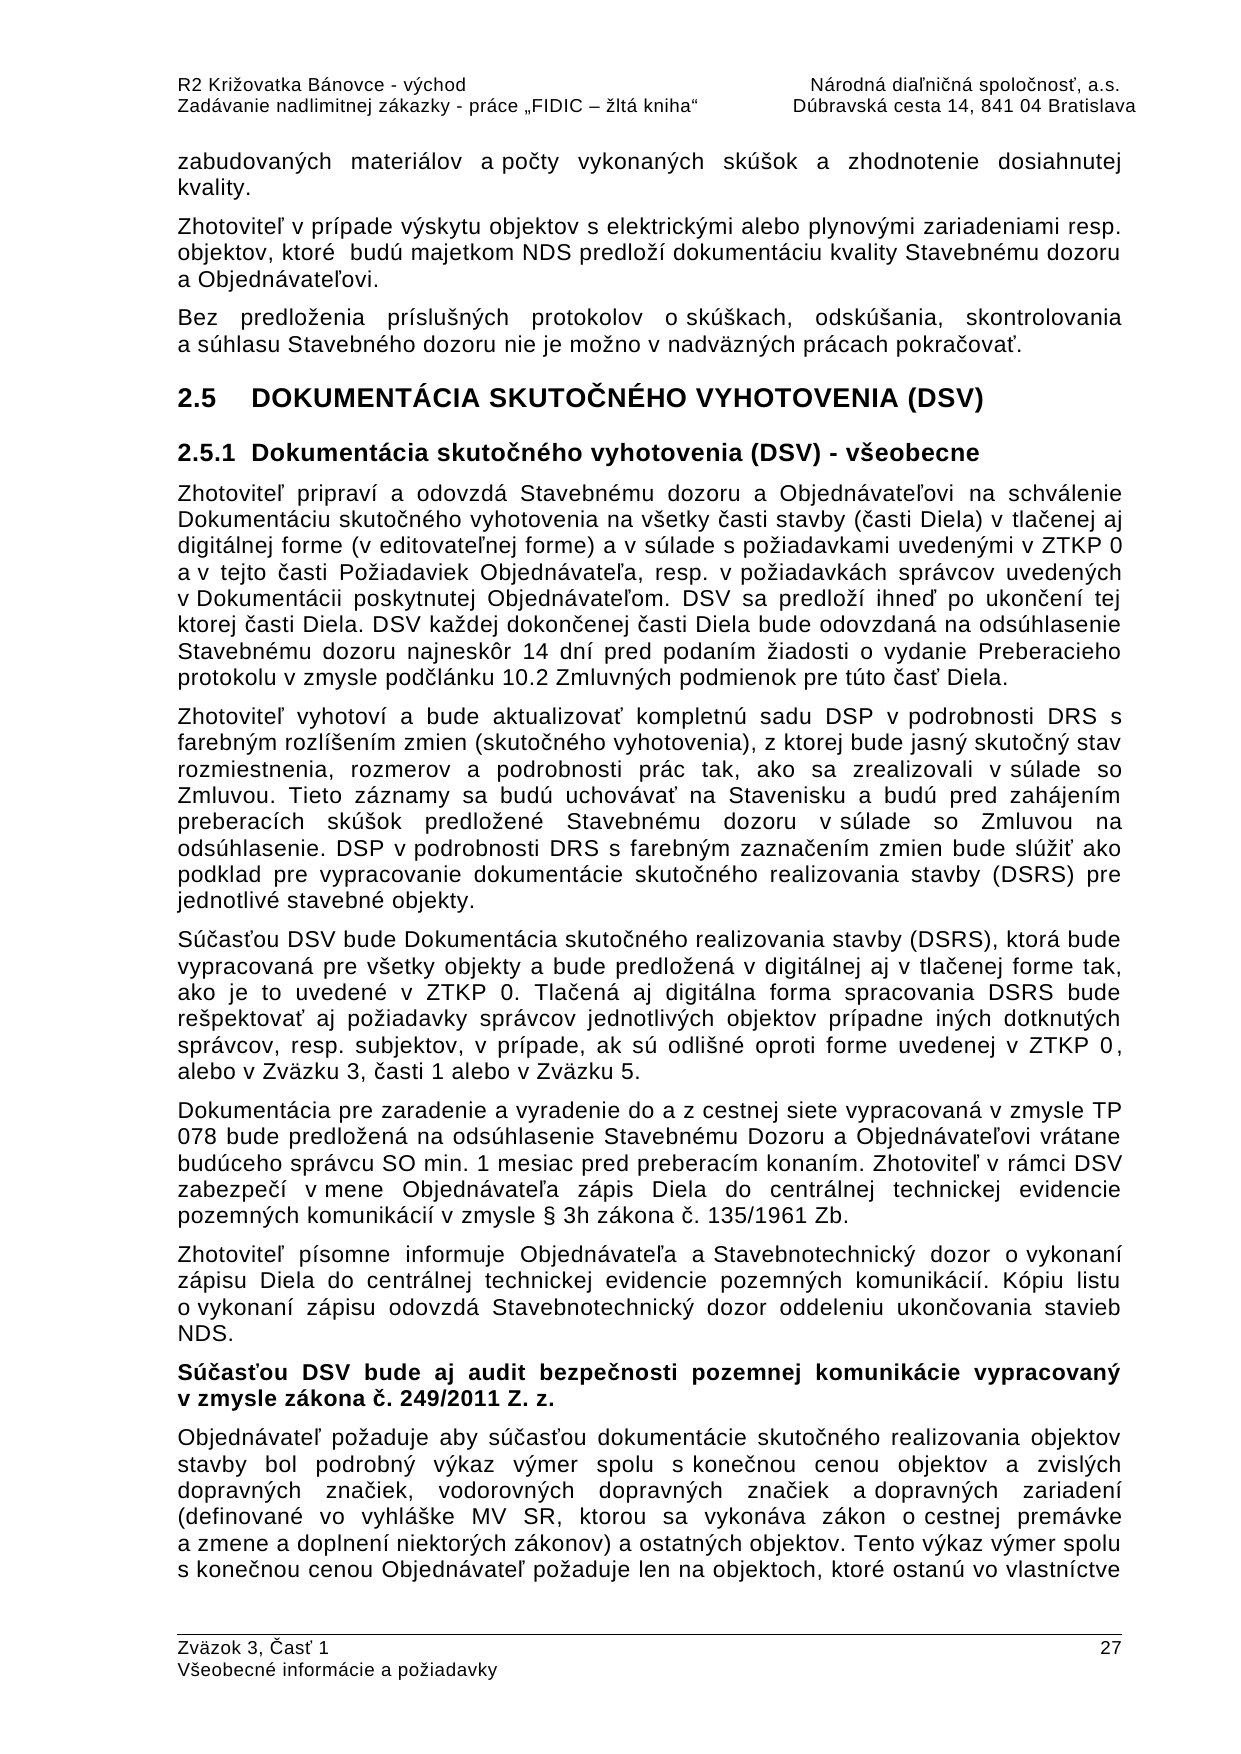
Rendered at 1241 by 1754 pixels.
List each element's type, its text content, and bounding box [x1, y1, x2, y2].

text Súčasťou DSV bude Dokumentácia skutočného realizovania stavby (DSRS), ktorá bude vypracovaná pre všetky objekty a bude predložená v digitálnej aj v tlačenej forme tak, ako je to uvedené v ZTKP 0. Tlačená aj digitálna forma spracovania DSRS bude rešpektovať aj požiadavky správcov jednotlivých objektov prípadne iných dotknutých správcov, resp. subjektov, v prípade, ak sú odlišné oproti forme uvedenej v ZTKP 0, alebo v Zväzku 3, časti 1 alebo v Zväzku 5. [177, 926, 1122, 1084]
text Zhotoviteľ v prípade výskytu objektov s elektrickými alebo plynovými zariadeniami resp. objektov, ktoré budú majetkom NDS predloží dokumentáciu kvality Stavebnému dozoru a Objednávateľovi. [177, 213, 1122, 292]
text Súčasťou DSV bude aj audit bezpečnosti pozemnej komunikácie vypracovaný v zmysle zákona č. 249/2011 Z. z. [177, 1359, 1122, 1412]
text Dokumentácia pre zaradenie a vyradenie do a z cestnej siete vypracovaná v zmysle TP 078 bude predložená na odsúhlasenie Stavebnému Dozoru a Objednávateľovi vrátane budúceho správcu SO min. 1 mesiac pred preberacím konaním. Zhotoviteľ v rámci DSV zabezpečí v mene Objednávateľa zápis Diela do centrálnej technickej evidencie pozemných komunikácií v zmysle § 3h zákona č. 135/1961 Zb. [177, 1097, 1122, 1229]
text Zhotoviteľ pripraví a odovzdá Stavebnému dozoru a Objednávateľovi na schválenie Dokumentáciu skutočného vyhotovenia na všetky časti stavby (časti Diela) v tlačenej aj digitálnej forme (v editovateľnej forme) a v súlade s požiadavkami uvedenými v ZTKP 0 a v tejto časti Požiadaviek Objednávateľa, resp. v požiadavkách správcov uvedených v Dokumentácii poskytnutej Objednávateľom. DSV sa predloží ihneď po ukončení tej ktorej časti Diela. DSV každej dokončenej časti Diela bude odovzdaná na odsúhlasenie Stavebnému dozoru najneskôr 14 dní pred podaním žiadosti o vydanie Preberacieho protokolu v zmysle podčlánku 10.2 Zmluvných podmienok pre túto časť Diela. [177, 479, 1122, 690]
text Bez predloženia príslušných protokolov o skúškach, odskúšania, skontrolovania a súhlasu Stavebného dozoru nie je možno v nadväzných prácach pokračovať. [177, 304, 1122, 357]
text Zhotoviteľ vyhotoví a bude aktualizovať kompletnú sadu DSP v podrobnosti DRS s farebným rozlíšením zmien (skutočného vyhotovenia), z ktorej bude jasný skutočný stav rozmiestnenia, rozmerov a podrobnosti prác tak, ako sa zrealizovali v súlade so Zmluvou. Tieto záznamy sa budú uchovávať na Stavenisku a budú pred zahájením preberacích skúšok predložené Stavebnému dozoru v súlade so Zmluvou na odsúhlasenie. DSP v podrobnosti DRS s farebným zaznačením zmien bude slúžiť ako podklad pre vypracovanie dokumentácie skutočného realizovania stavby (DSRS) pre jednotlivé stavebné objekty. [177, 703, 1122, 914]
subtitle 2.5.1 Dokumentácia skutočného vyhotovenia (DSV) - všeobecne [177, 438, 1122, 467]
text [177, 1424, 1122, 1582]
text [177, 148, 1122, 200]
subtitle 2.5 Dokumentácia Skutočného Vyhotovenia (DSV) [177, 382, 1122, 413]
text Zhotoviteľ písomne informuje Objednávateľa a Stavebnotechnický dozor o vykonaní zápisu Diela do centrálnej technickej evidencie pozemných komunikácií. Kópiu listu o vykonaní zápisu odovzdá Stavebnotechnický dozor oddeleniu ukončovania stavieb NDS. [177, 1241, 1122, 1347]
